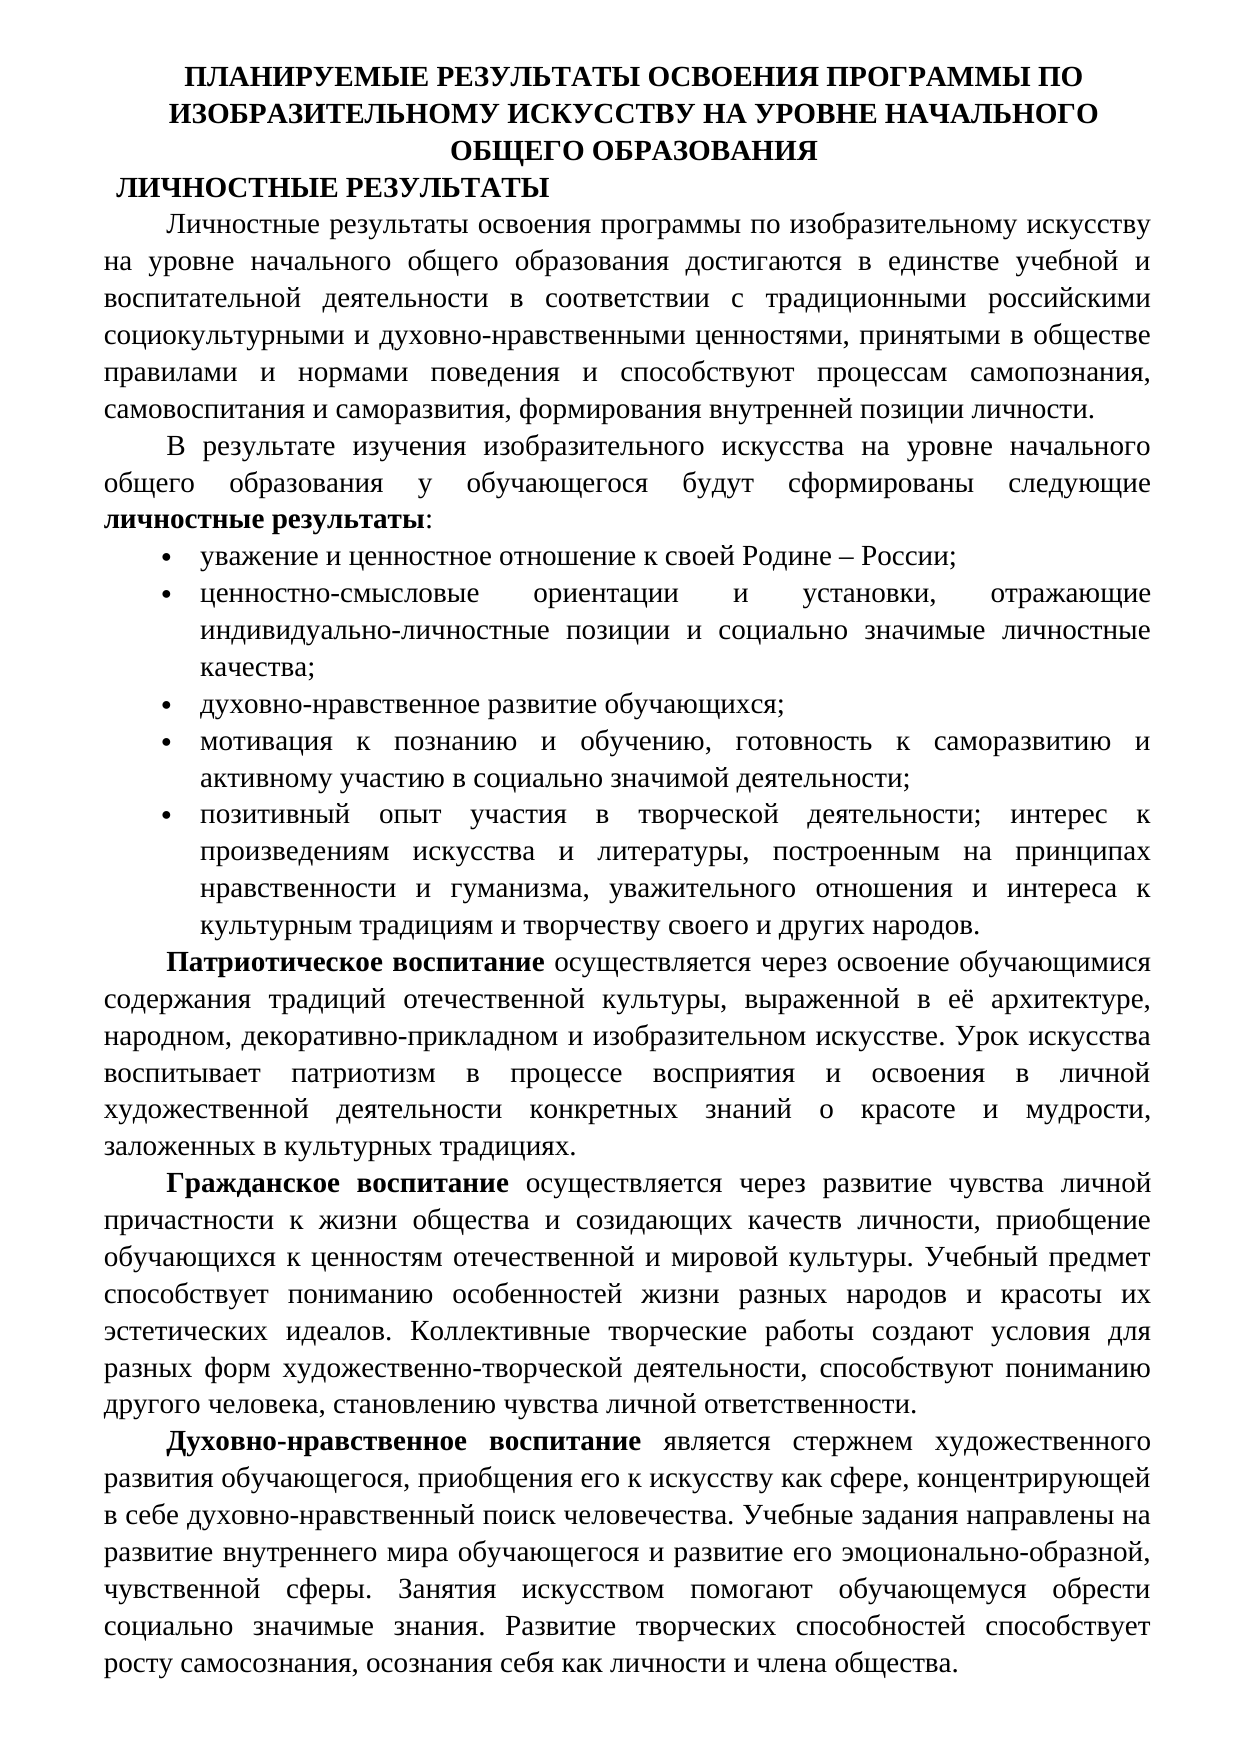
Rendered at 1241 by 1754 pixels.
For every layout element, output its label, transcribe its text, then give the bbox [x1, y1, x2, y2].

text Патриотическое воспитание осуществляется через освоение обучающимися содержания традиций отечественной культуры, выраженной в её архитектуре, народном, декоративно-прикладном и изобразительном искусстве. Урок искусства воспитывает патриотизм в процессе восприятия и освоения в личной художественной деятельности конкретных знаний о красоте и мудрости, заложенных в культурных традициях. [103, 944, 1152, 1162]
list позитивный опыт участия в творческой деятельности; интерес к произведениям искусства и литературы, построенным на принципах нравственности и гуманизма, уважительного отношения и интереса к культурным традициям и творчеству своего и других народов. [162, 797, 1152, 941]
list мотивация к познанию и обучению, готовность к саморазвитию и активному участию в социально значимой деятельности; [162, 723, 1152, 793]
text Духовно-нравственное воспитание является стержнем художественного развития обучающегося, приобщения его к искусству как сфере, концентрирующей в себе духовно-нравственный поиск человечества. Учебные задания направлены на развитие внутреннего мира обучающегося и развитие его эмоционально-образной, чувственной сферы. Занятия искусством помогают обучающемуся обрести социально значимые знания. Развитие творческих способностей способствует росту самосознания, осознания себя как личности и члена общества. [103, 1423, 1152, 1678]
list ценностно-смысловые ориентации и установки, отражающие индивидуально-личностные позиции и социально значимые личностные качества; [162, 575, 1152, 683]
text В результате изучения изобразительного искусства на уровне начального общего образования у обучающегося будут сформированы следующие личностные результаты: [103, 428, 1152, 535]
text Личностные результаты освоения программы по изобразительному искусству на уровне начального общего образования достигаются в единстве учебной и воспитательной деятельности в соответствии с традиционными российскими социокультурными и духовно-нравственными ценностями, принятыми в обществе правилами и нормами поведения и способствуют процессам самопознания, самовоспитания и саморазвития, формирования внутренней позиции личности. [103, 207, 1152, 424]
text ПЛАНИРУЕМЫЕ РЕЗУЛЬТАТЫ ОСВОЕНИЯ ПРОГРАММЫ ПО ИЗОБРАЗИТЕЛЬНОМУ ИСКУССТВУ НА УРОВНЕ НАЧАЛЬНОГО ОБЩЕГО ОБРАЗОВАНИЯ [116, 59, 1152, 166]
list уважение и ценностное отношение к своей Родине – России; [162, 538, 1152, 572]
text ЛИЧНОСТНЫЕ РЕЗУЛЬТАТЫ [116, 170, 1152, 203]
list духовно-нравственное развитие обучающихся; [162, 686, 1152, 719]
text Гражданское воспитание осуществляется через развитие чувства личной причастности к жизни общества и созидающих качеств личности, приобщение обучающихся к ценностям отечественной и мировой культуры. Учебный предмет способствует пониманию особенностей жизни разных народов и красоты их эстетических идеалов. Коллективные творческие работы создают условия для разных форм художественно-творческой деятельности, способствуют пониманию другого человека, становлению чувства личной ответственности. [103, 1165, 1152, 1420]
